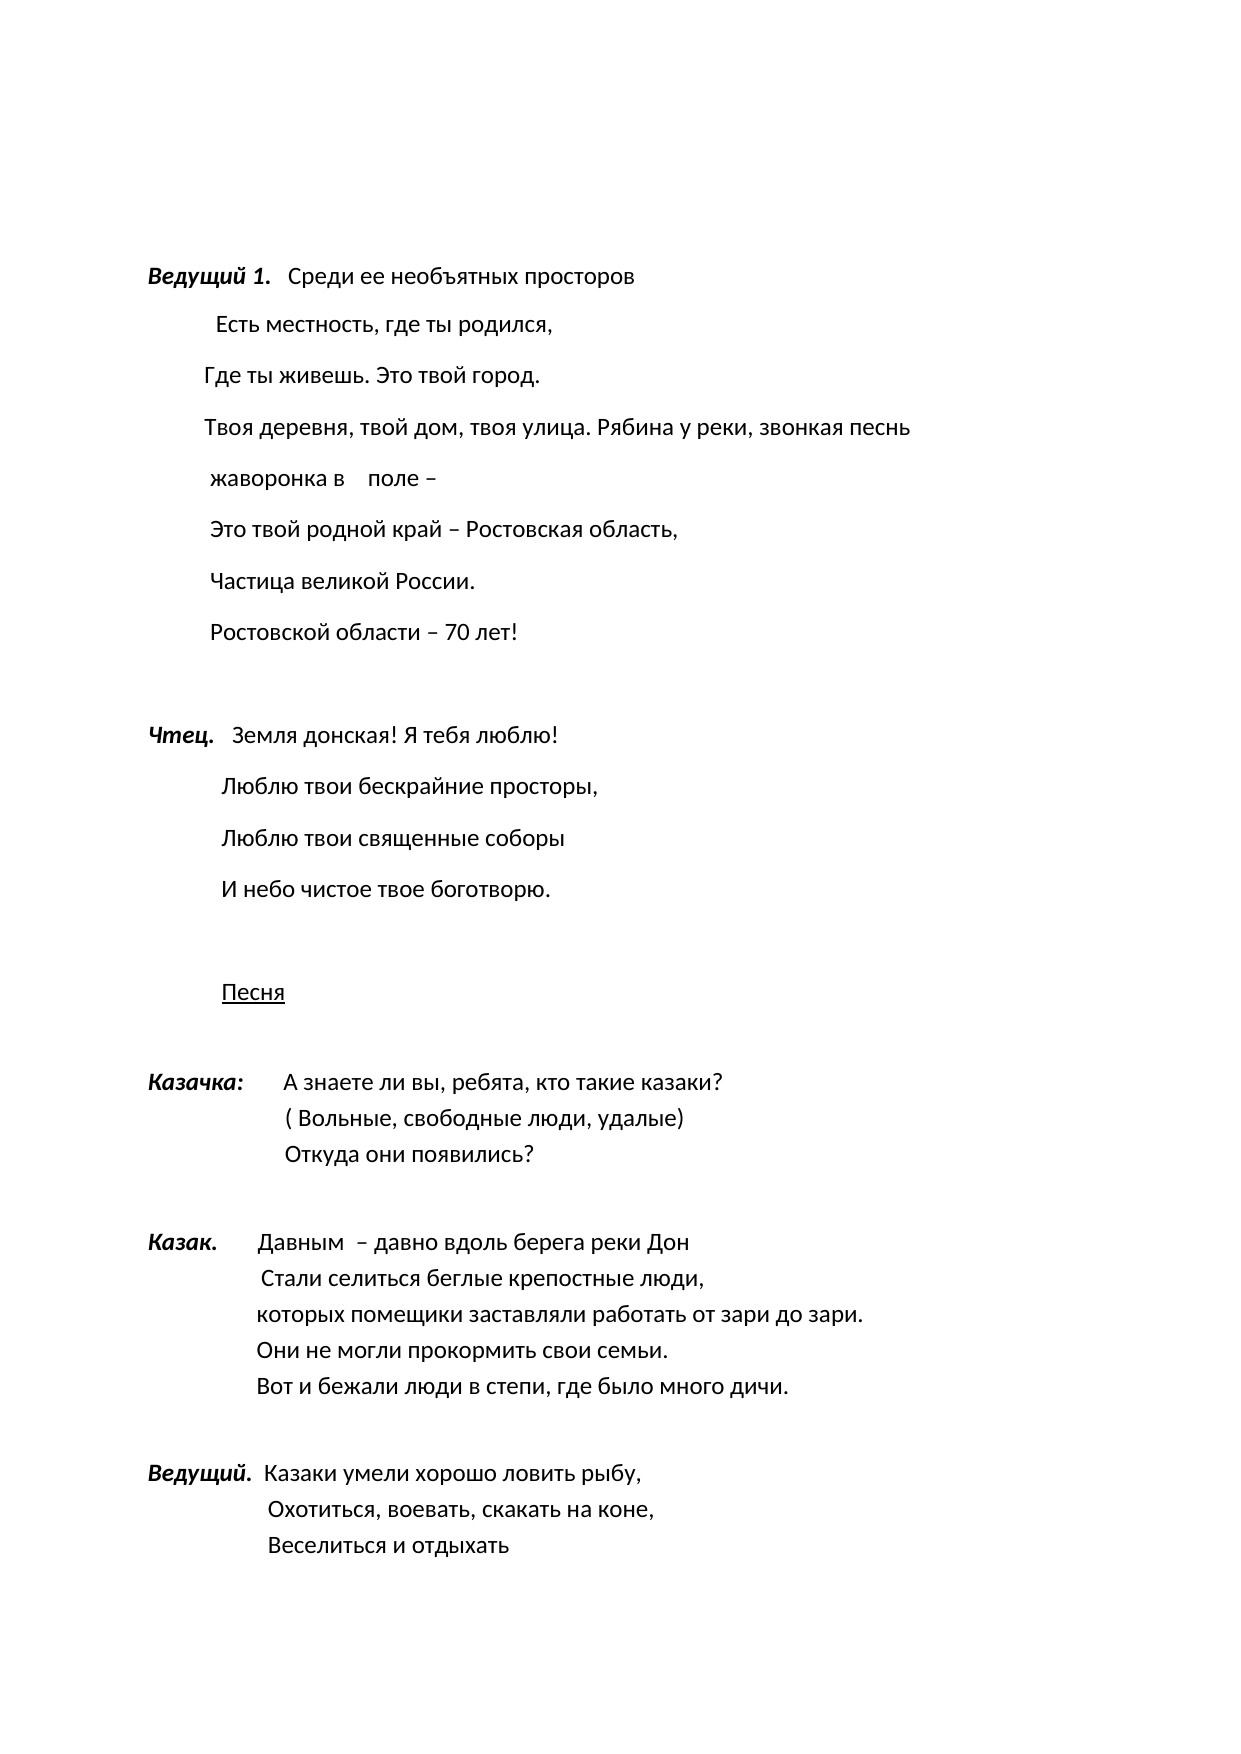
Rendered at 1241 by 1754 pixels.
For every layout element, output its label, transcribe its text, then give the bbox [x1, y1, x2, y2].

text ( Вольные, свободные люди, удалые) [177, 1114, 469, 1130]
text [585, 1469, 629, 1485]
text которых помещики заставляли работать от зари до зари. [835, 1310, 1152, 1325]
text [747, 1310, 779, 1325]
text Охотиться, воевать, скакать на коне, [177, 1506, 1152, 1521]
text Частица великой России. [148, 565, 1152, 596]
text Твоя деревня, твой дом, твоя улица. Рябина у реки, звонкая песнь [148, 411, 1152, 441]
text Чтец. Земля донская! Я тебя люблю! [148, 719, 1152, 749]
text Люблю твои бескрайние просторы, [148, 770, 1152, 801]
text Они не могли прокормить свои семьи. [177, 1346, 422, 1361]
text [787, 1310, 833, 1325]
text Веселиться и отдыхать [177, 1542, 438, 1557]
text Это твой родной край – Ростовская область, [148, 514, 1152, 544]
text И небо чистое твое боготворю. [148, 873, 1152, 904]
text Есть местность, где ты родился, [148, 308, 1152, 339]
text Где ты живешь. Это твой город. [148, 359, 1152, 390]
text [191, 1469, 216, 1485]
text жаворонка в поле – [148, 462, 1152, 493]
text Они не могли прокормить свои семьи. [475, 1346, 1152, 1361]
text Ростовской области – 70 лет! [148, 616, 1152, 647]
text Казачка: А знаете ли вы, ребята, кто такие казаки? [148, 1078, 453, 1094]
text Ведущий 1. Среди ее необъятных просторов [600, 272, 1152, 287]
text Вот и бежали люди в степи, где было много дичи. [742, 1382, 1152, 1397]
text Ведущий 1. Среди ее необъятных просторов [339, 272, 539, 287]
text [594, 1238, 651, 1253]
text Веселиться и отдыхать [446, 1542, 1152, 1557]
text ( Вольные, свободные люди, удалые) [621, 1114, 1152, 1130]
text Откуда они появились? [348, 1151, 1152, 1166]
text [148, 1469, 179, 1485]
text Ведущий. Казаки умели хорошо ловить рыбу, [629, 1469, 1152, 1485]
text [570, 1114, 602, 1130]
text Стали селиться беглые крепостные люди, [177, 1274, 522, 1289]
text Стали селиться беглые крепостные люди, [682, 1274, 1152, 1289]
text Вот и бежали люди в степи, где было много дичи. [177, 1382, 439, 1397]
text Песня [221, 976, 1152, 1006]
text Казак. Давным – давно вдоль берега реки Дон [660, 1238, 1152, 1253]
text Люблю твои священные соборы [148, 822, 1152, 852]
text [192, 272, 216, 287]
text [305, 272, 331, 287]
text Откуда они появились? [177, 1151, 327, 1166]
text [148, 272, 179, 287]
text Казачка: А знаете ли вы, ребята, кто такие казаки? [455, 1078, 1152, 1094]
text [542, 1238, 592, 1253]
